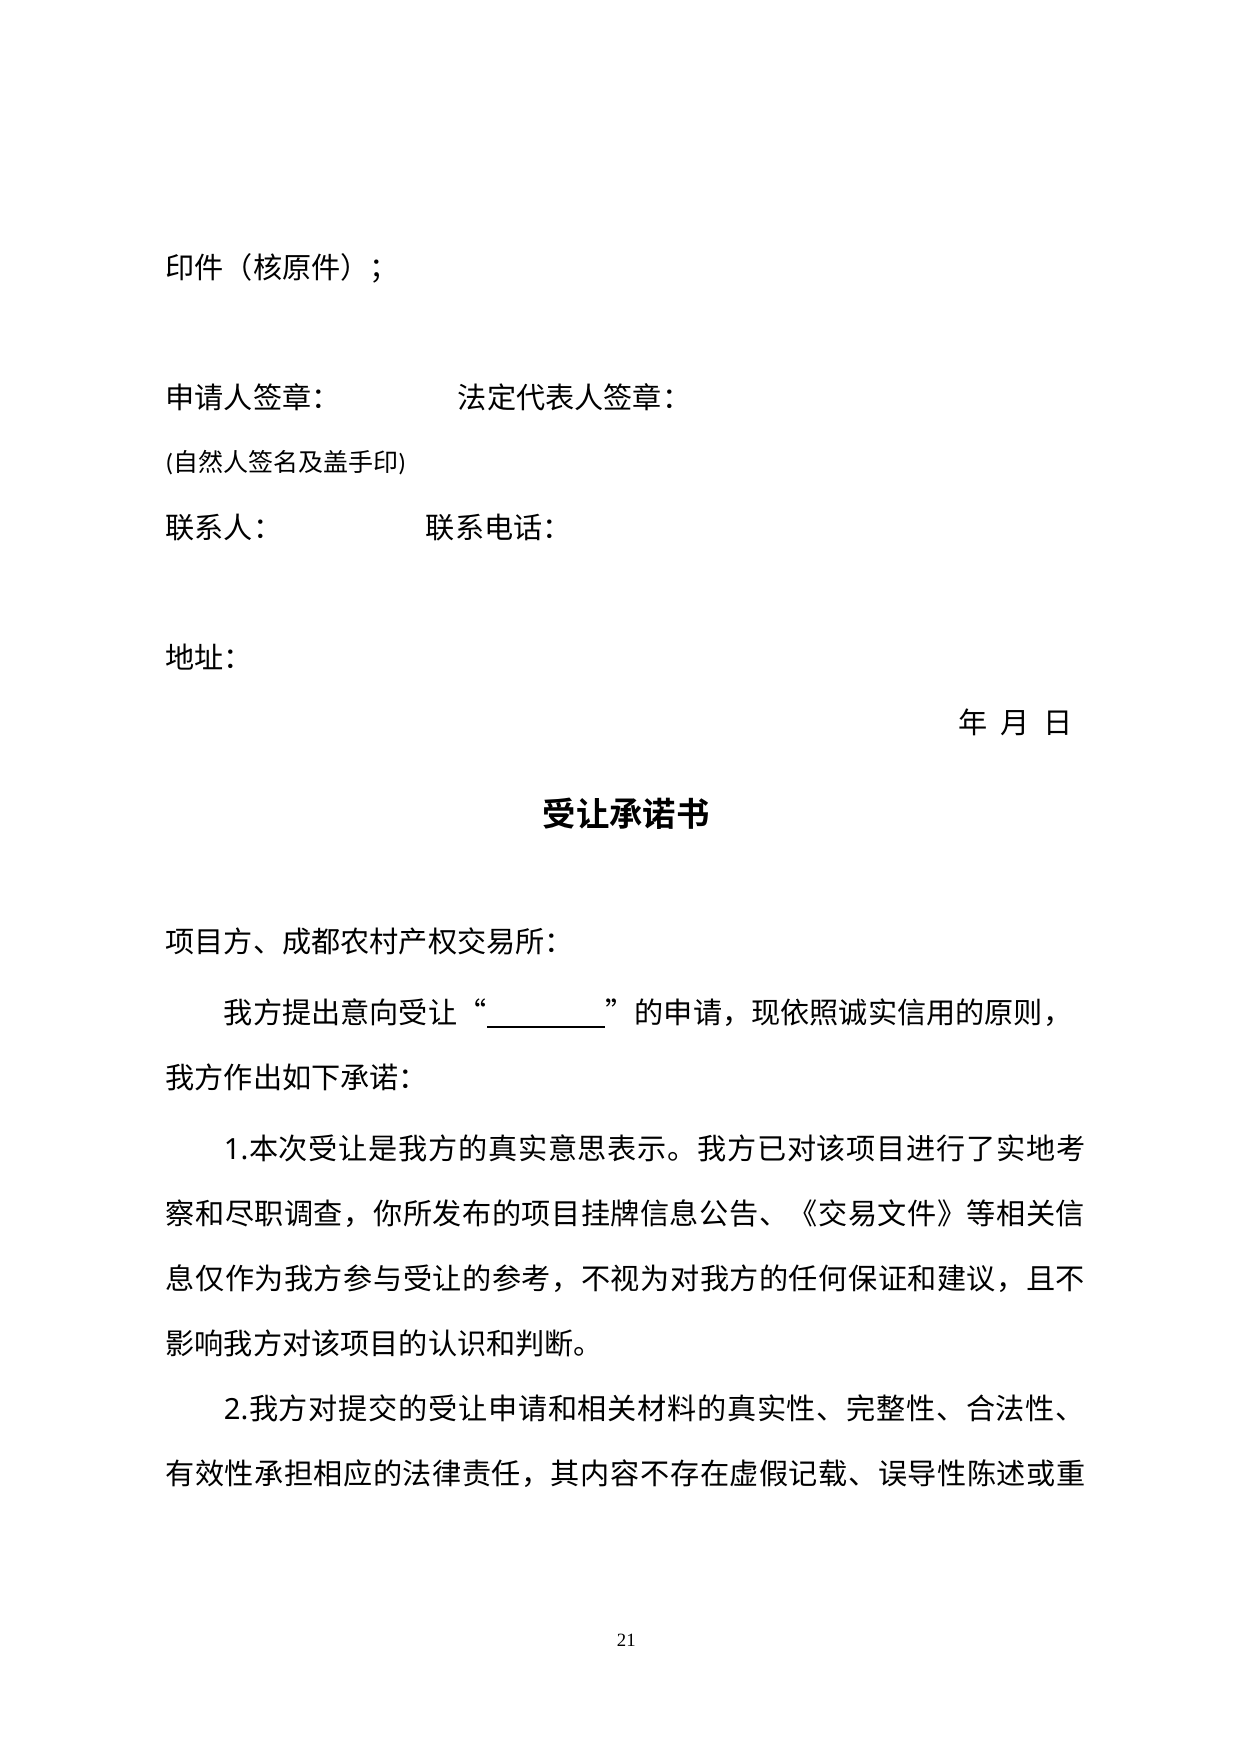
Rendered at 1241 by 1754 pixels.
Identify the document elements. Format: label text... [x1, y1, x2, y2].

text 1.本次受让是我方的真实意思表示。我方已对该项目进行了实地考察和尽职调查，你所发布的项目挂牌信息公告、《交易文件》等相关信息仅作为我方参与受让的参考，不视为对我方的任何保证和建议，且不影响我方对该项目的认识和判断。 [165, 1114, 1087, 1374]
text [165, 233, 1087, 298]
text 年 月 日 [165, 688, 1072, 753]
text 项目方、成都农村产权交易所： [165, 907, 1073, 972]
text 我方提出意向受让“ ”的申请，现依照诚实信用的原则，我方作出如下承诺： [165, 978, 1073, 1108]
text 联系人： 联系电话： [165, 493, 1057, 558]
subtitle 受让承诺书 [165, 780, 1087, 845]
text 申请人签章： 法定代表人签章： [165, 363, 1057, 428]
text 地址： [165, 623, 1087, 688]
text (自然人签名及盖手印) [165, 428, 1057, 493]
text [165, 1374, 1087, 1504]
